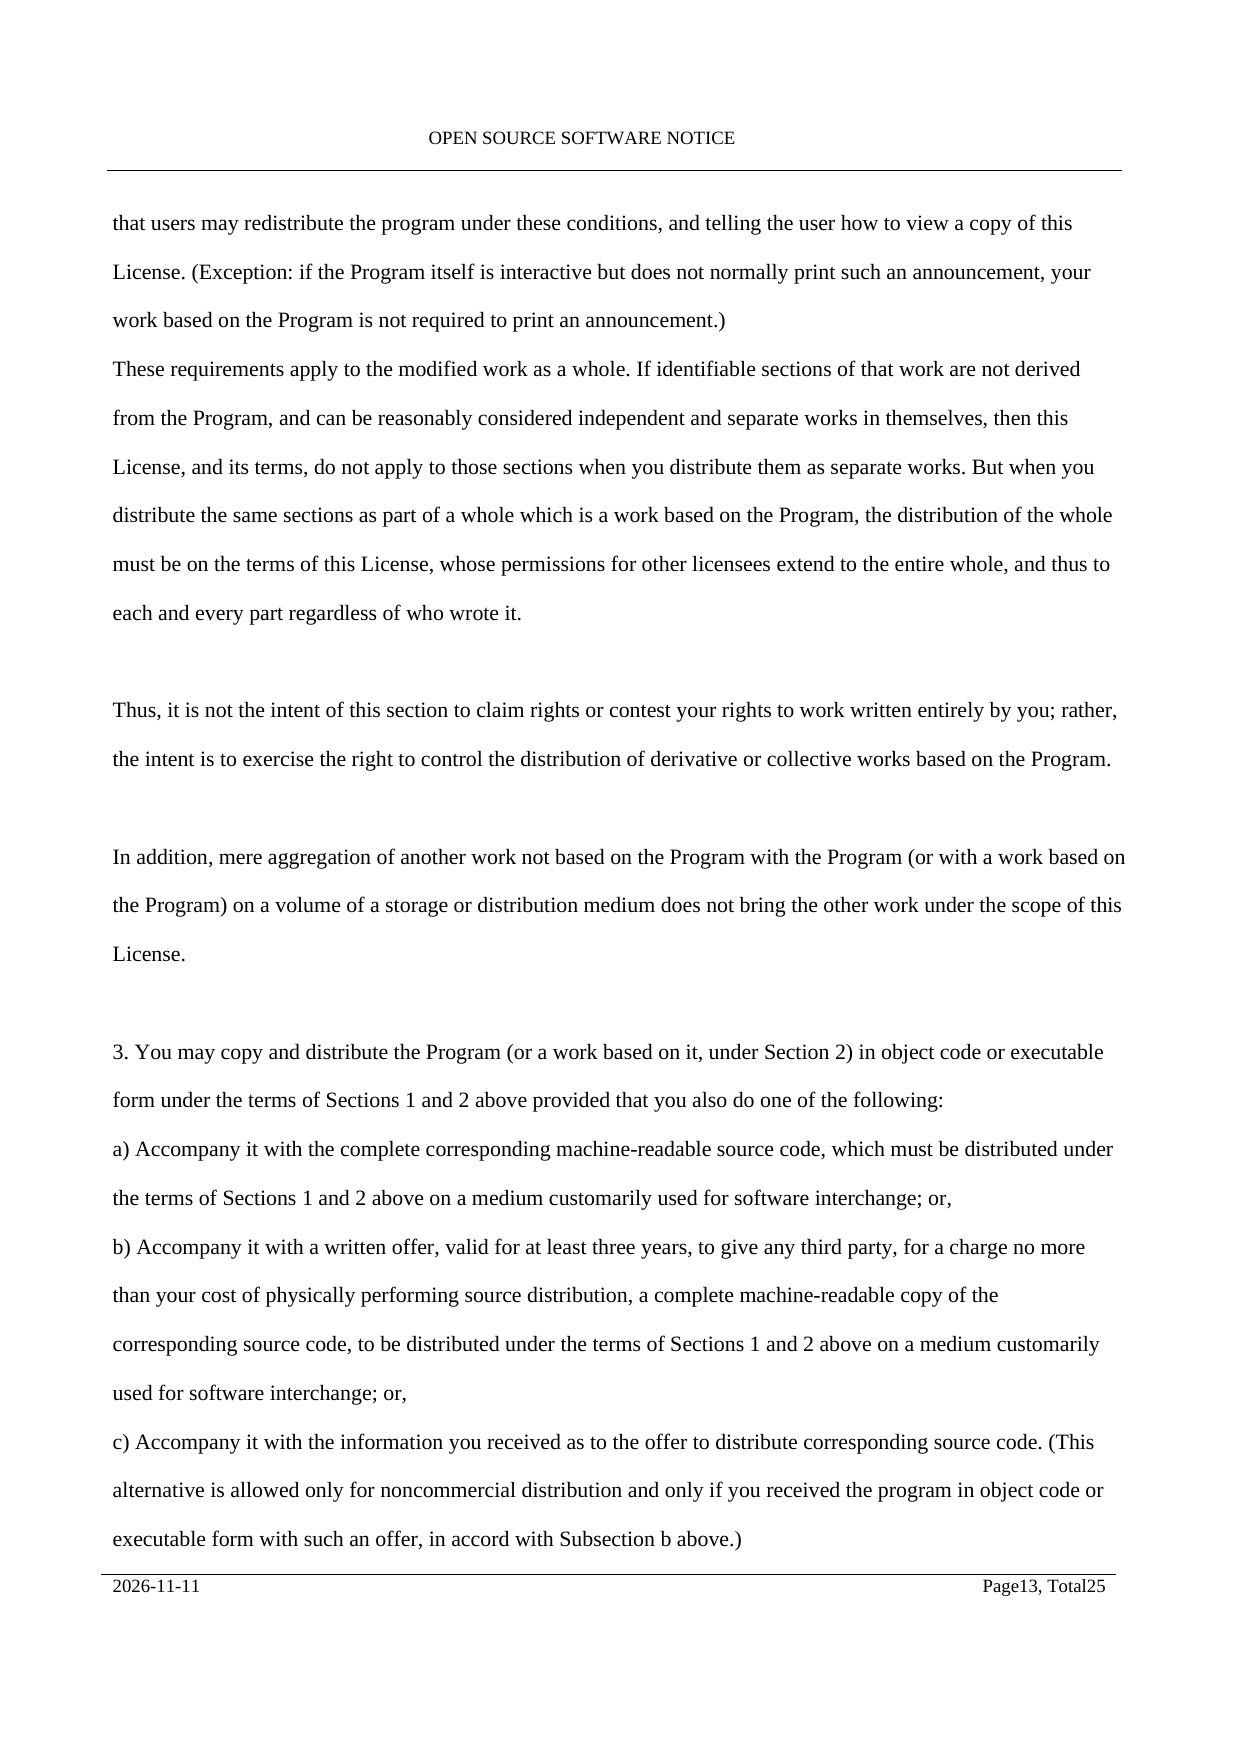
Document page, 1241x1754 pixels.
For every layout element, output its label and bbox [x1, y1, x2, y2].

text [112, 206, 1128, 1555]
